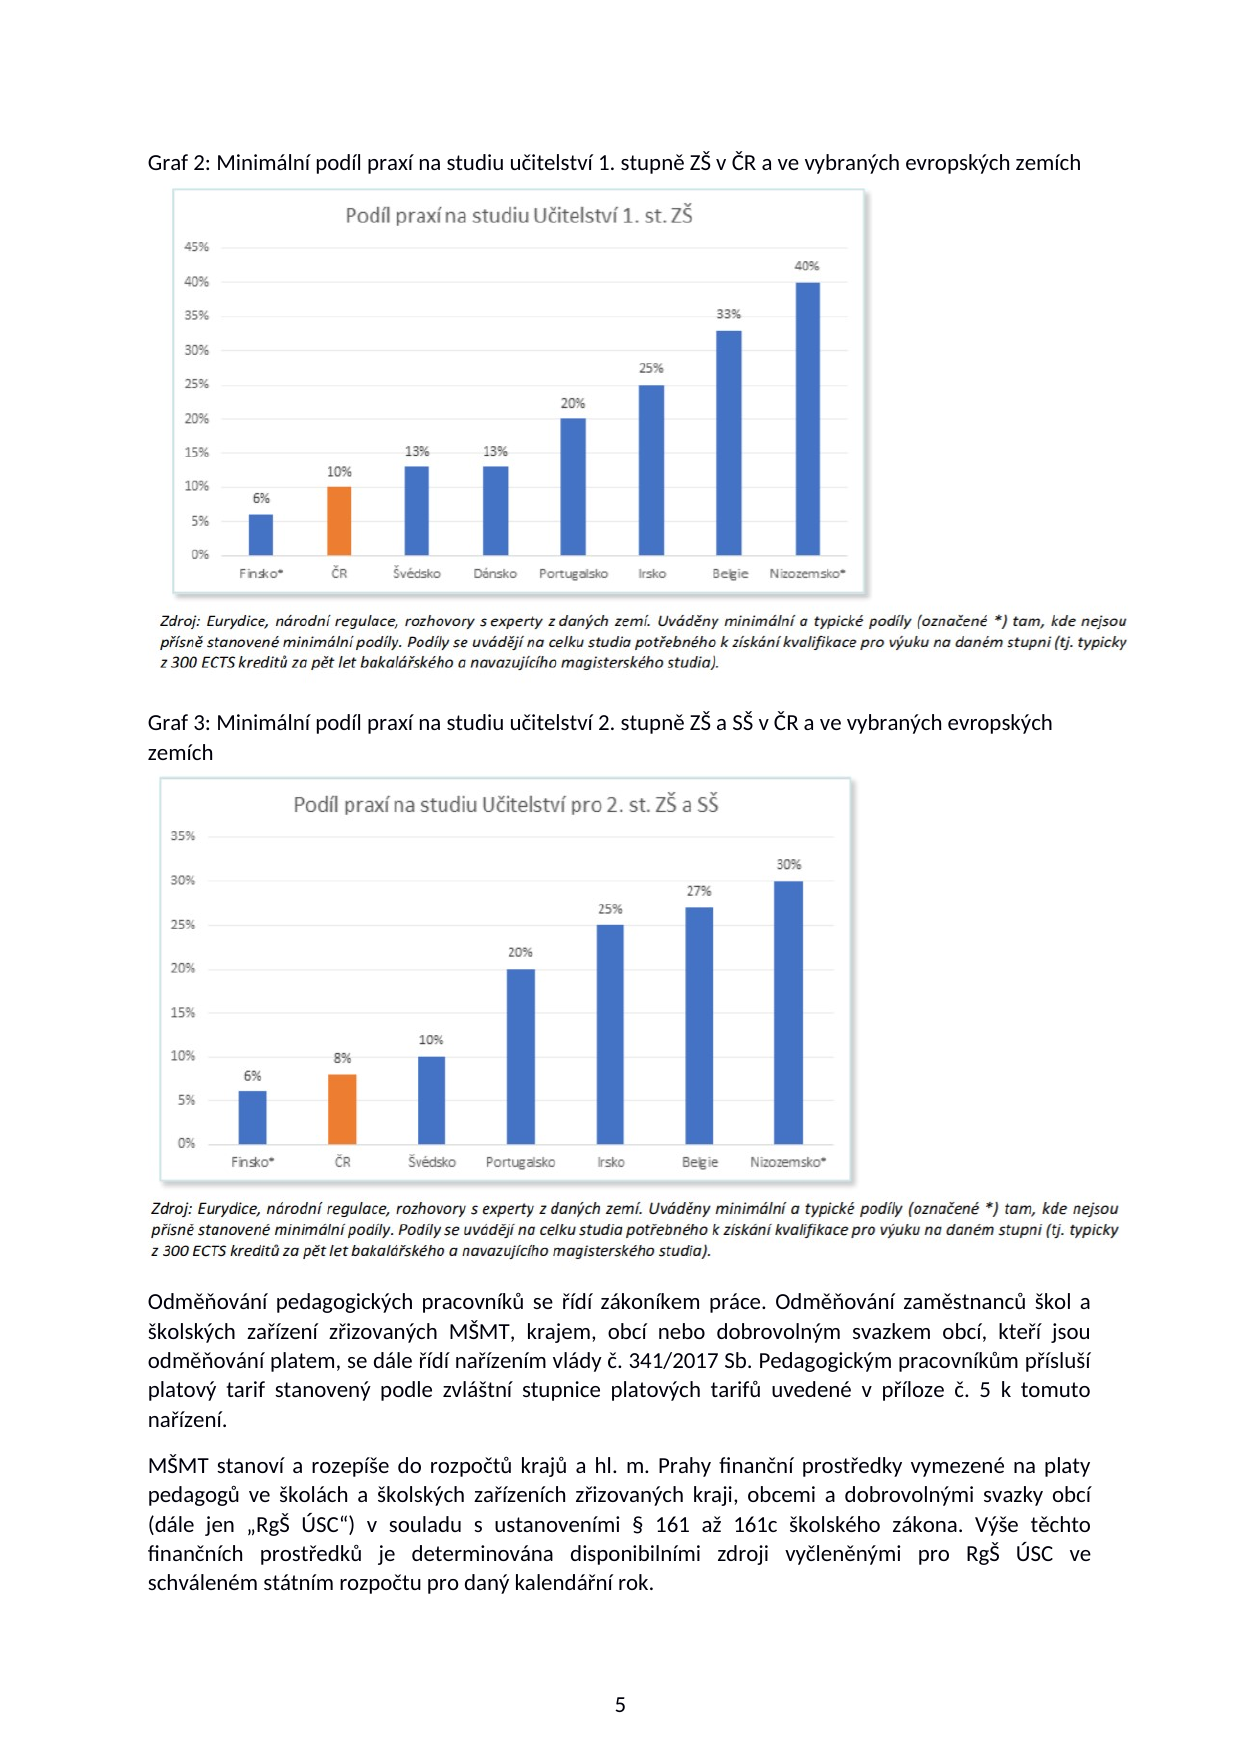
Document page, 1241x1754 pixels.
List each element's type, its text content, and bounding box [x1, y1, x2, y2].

picture [147, 177, 1145, 691]
text Graf 2: Minimální podíl praxí na studiu učitelství 1. stupně ZŠ v ČR a ve vybraných evropských zemích [148, 148, 1093, 177]
text Graf 3: Minimální podíl praxí na studiu učitelství 2. stupně ZŠ a SŠ v ČR a ve vybraných evropských zemích [148, 708, 1093, 767]
text Odměňování pedagogických pracovníků se řídí zákoníkem práce. Odměňování zaměstnanců škol a školských zařízení zřizovaných MŠMT, krajem, obcí nebo dobrovolným svazkem obcí, kteří jsou odměňování platem, se dále řídí nařízením vlády č. 341/2017 Sb. Pedagogickým pracovníkům přísluší platový tarif stanovený podle zvláštní stupnice platových tarifů uvedené v příloze č. 5 k tomuto nařízení. [148, 1287, 1093, 1433]
text MŠMT stanoví a rozepíše do rozpočtů krajů a hl. m. Prahy finanční prostředky vymezené na platy pedagogů ve školách a školských zařízeních zřizovaných kraji, obcemi a dobrovolnými svazky obcí (dále jen „RgŠ ÚSC“) v souladu s ustanoveními § 161 až 161c školského zákona. Výše těchto finančních prostředků je determinována disponibilními zdroji vyčleněnými pro RgŠ ÚSC ve schváleném státním rozpočtu pro daný kalendářní rok. [148, 1451, 1093, 1597]
picture [147, 767, 1121, 1270]
